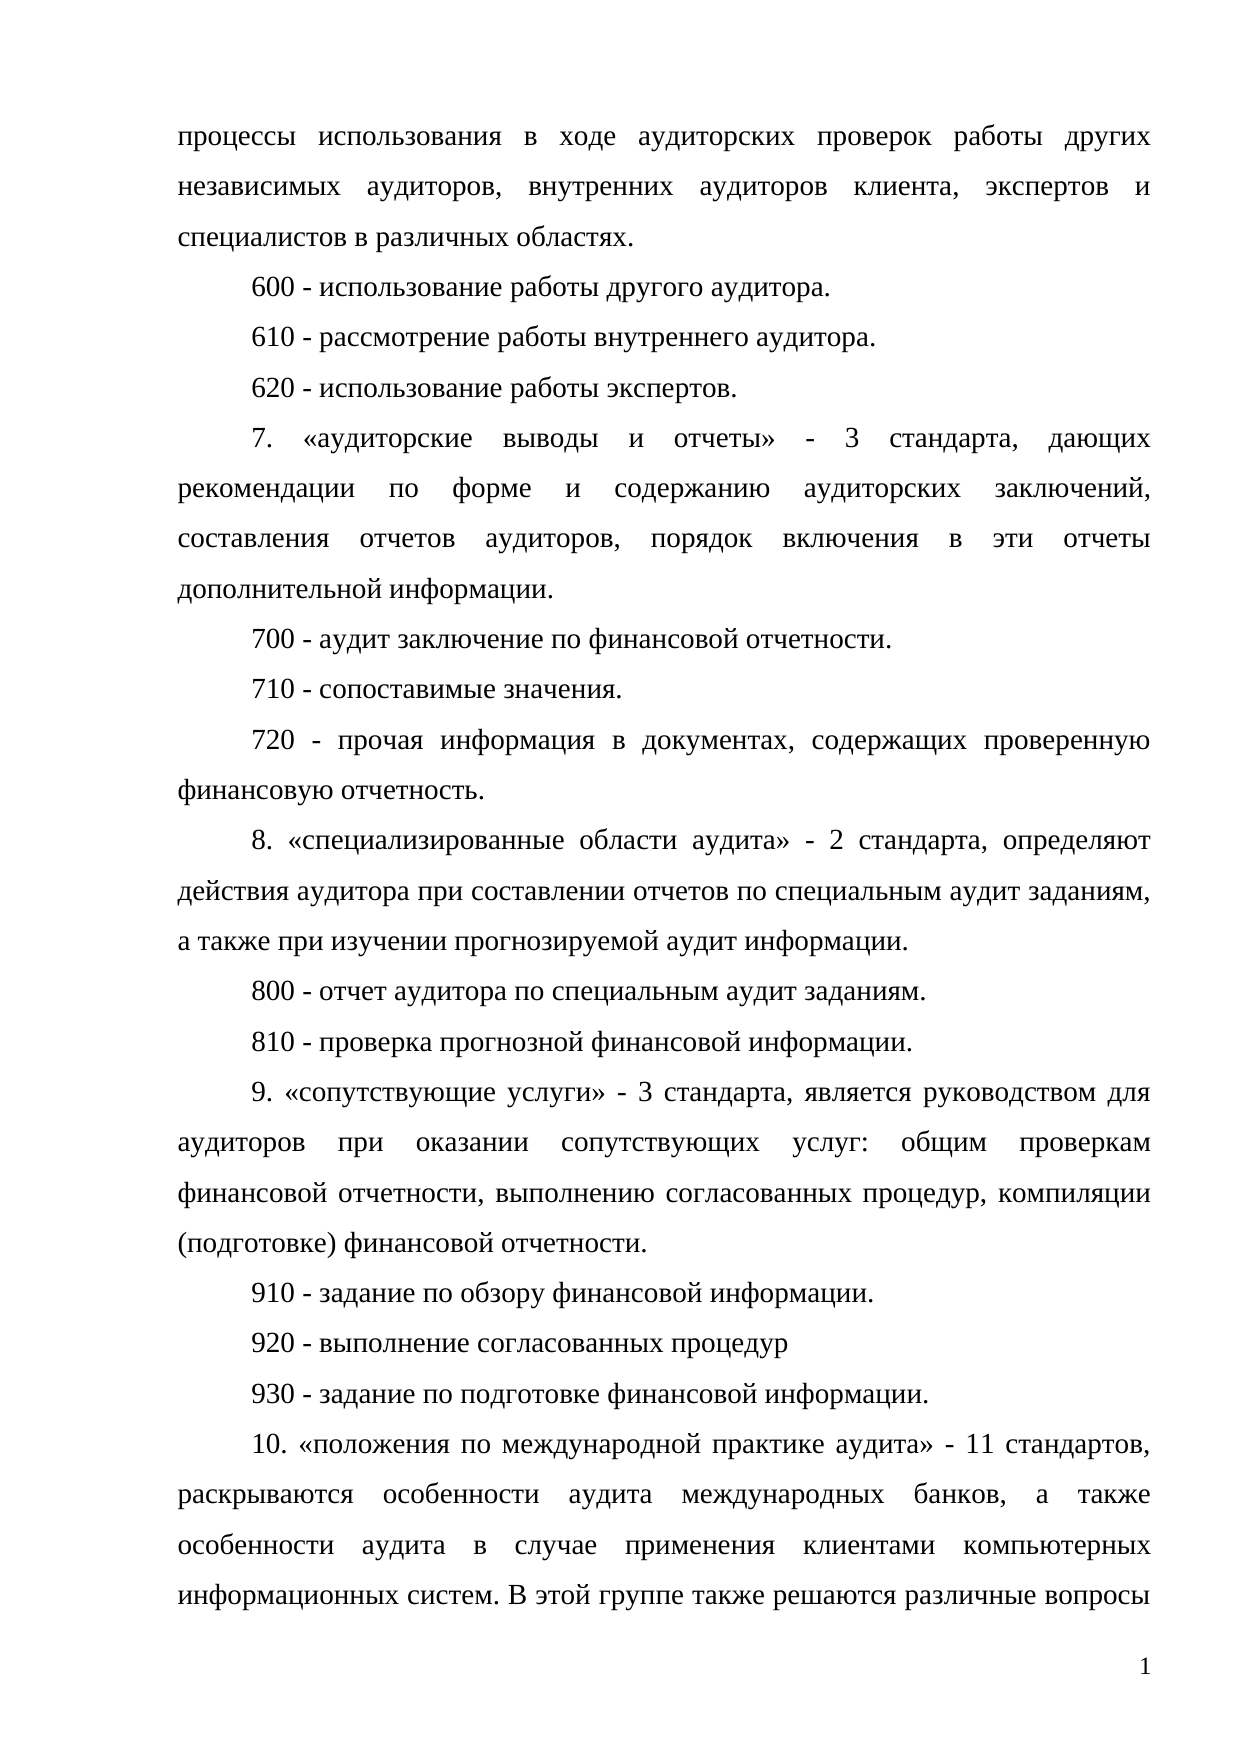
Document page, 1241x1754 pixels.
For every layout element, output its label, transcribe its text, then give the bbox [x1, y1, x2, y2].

text 620 - использование работы экспертов. [177, 370, 1152, 403]
text 600 - использование работы другого аудитора. [177, 269, 1152, 303]
text 710 - сопоставимые значения. [177, 672, 1152, 705]
text 930 - задание по подготовке финансовой информации. [177, 1376, 1152, 1409]
text 700 - аудит заключение по финансовой отчетности. [177, 621, 1152, 655]
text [177, 1426, 1152, 1611]
text 7. «аудиторские выводы и отчеты» - 3 стандарта, дающих рекомендации по форме и содержанию аудиторских заключений, составления отчетов аудиторов, порядок включения в эти отчеты дополнительной информации. [177, 420, 1152, 604]
text 910 - задание по обзору финансовой информации. [177, 1275, 1152, 1309]
text 9. «сопутствующие услуги» - 3 стандарта, является руководством для аудиторов при оказании сопутствующих услуг: общим проверкам финансовой отчетности, выполнению согласованных процедур, компиляции (подготовке) финансовой отчетности. [177, 1074, 1152, 1258]
text 810 - проверка прогнозной финансовой информации. [177, 1024, 1152, 1057]
text 920 - выполнение согласованных процедур [177, 1326, 1152, 1359]
text 720 - прочая информация в документах, содержащих проверенную финансовую отчетность. [177, 722, 1152, 806]
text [177, 118, 1152, 252]
text 610 - рассмотрение работы внутреннего аудитора. [177, 319, 1152, 353]
text 800 - отчет аудитора по специальным аудит заданиям. [177, 973, 1152, 1007]
text 8. «специализированные области аудита» - 2 стандарта, определяют действия аудитора при составлении отчетов по специальным аудит заданиям, а также при изучении прогнозируемой аудит информации. [177, 822, 1152, 957]
